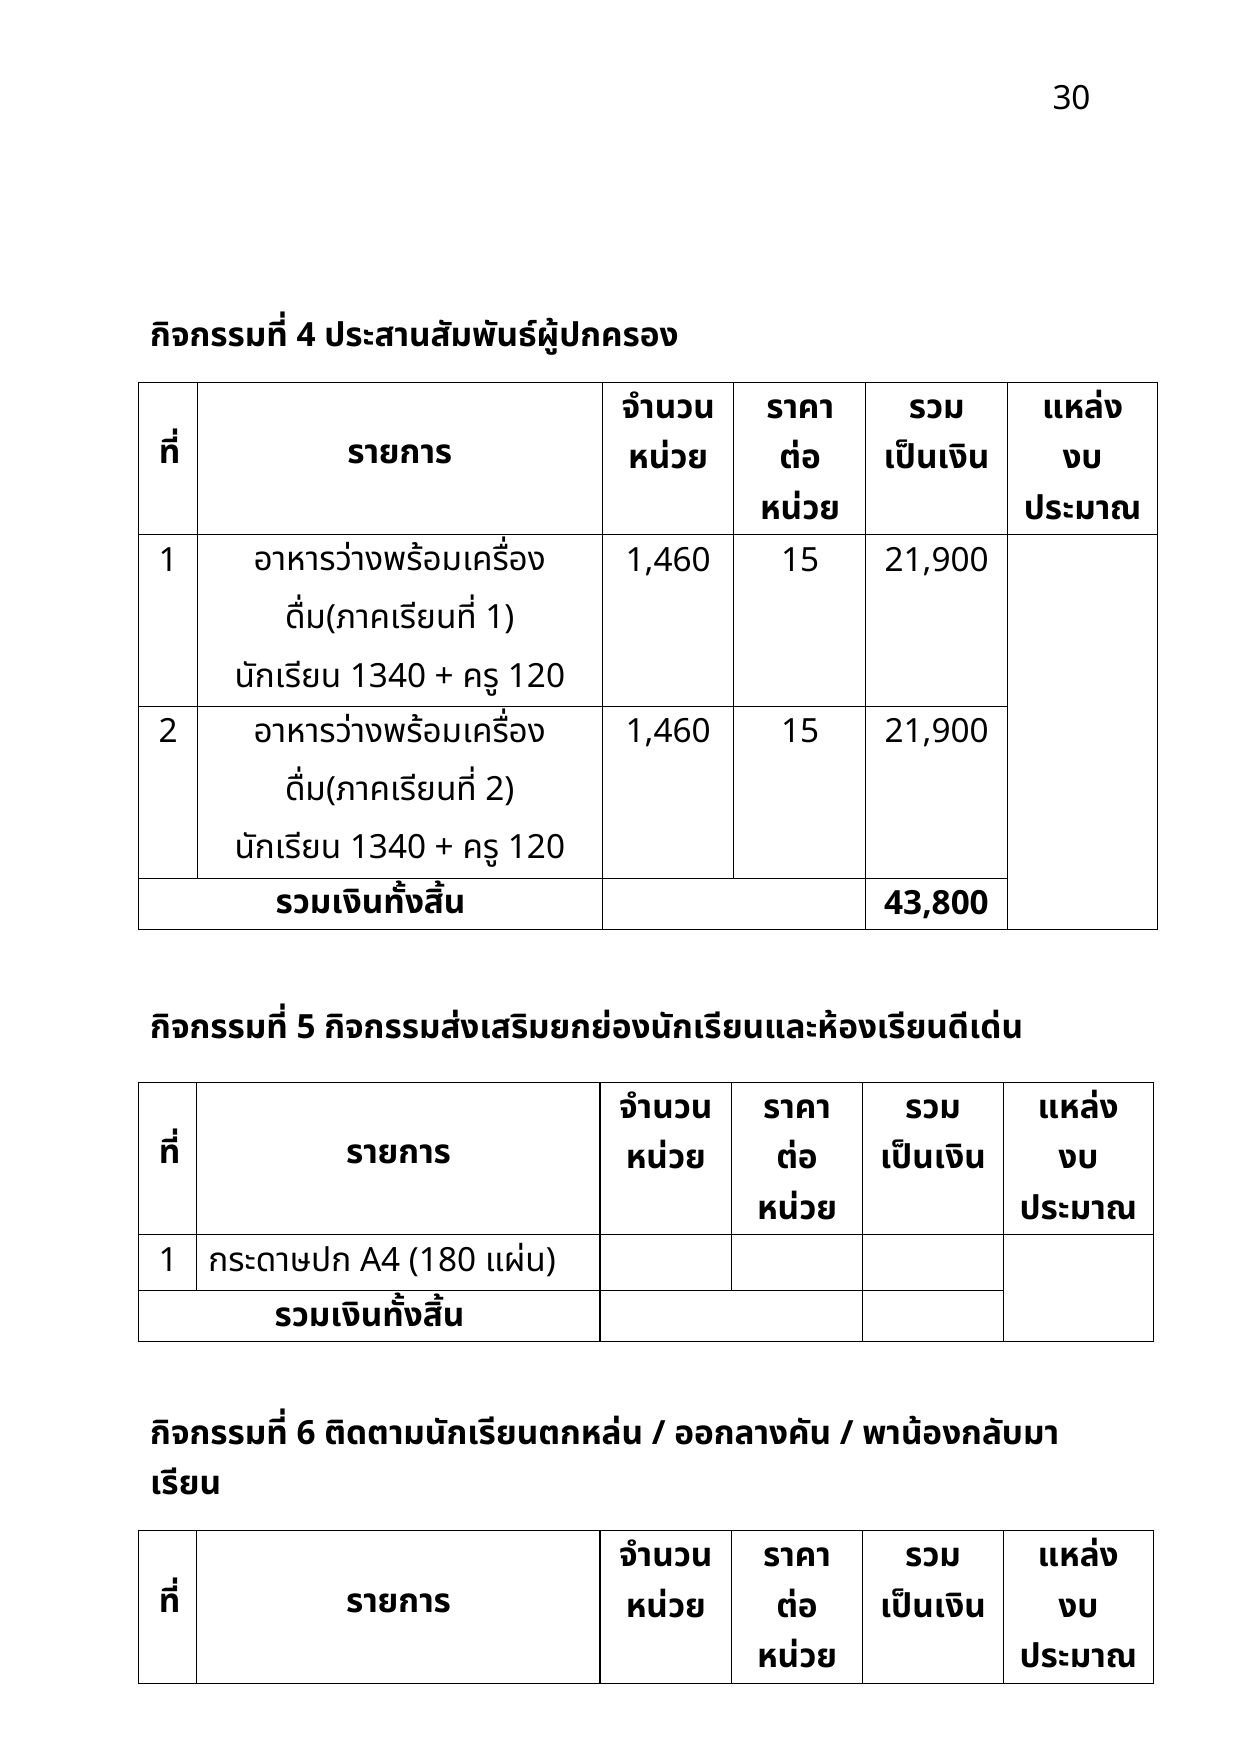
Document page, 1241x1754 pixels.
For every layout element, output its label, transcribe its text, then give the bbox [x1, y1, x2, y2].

table_cell อาหารว่างพร้อมเครื่องดื่ม(ภาคเรียนที่ 1) นักเรียน 1340 + ครู 120 [198, 535, 602, 706]
table_cell 2 [139, 707, 197, 877]
table_header ที่ [139, 383, 197, 534]
table_header แหล่ง งบประมาณ [1004, 1531, 1153, 1683]
table_cell 1,460 [603, 707, 733, 877]
table_cell [1008, 535, 1157, 929]
table_cell รวมเงินทั้งสิ้น [139, 879, 602, 929]
text กิจกรรมที่ 6 ติดตามนักเรียนตกหล่น / ออกลางคัน / พาน้องกลับมาเรียน [150, 1408, 1090, 1509]
table_cell 43,800 [866, 879, 1007, 929]
table_cell 15 [734, 535, 865, 706]
table_cell [863, 1235, 1003, 1290]
table_header รายการ [197, 1083, 599, 1234]
text กิจกรรมที่ 4 ประสานสัมพันธ์ผู้ปกครอง [150, 311, 1090, 361]
table_cell อาหารว่างพร้อมเครื่องดื่ม(ภาคเรียนที่ 2) นักเรียน 1340 + ครู 120 [198, 707, 602, 877]
table_header แหล่ง งบประมาณ [1004, 1083, 1153, 1234]
table_header จำนวน หน่วย [601, 1531, 731, 1683]
table_cell 1 [139, 535, 197, 706]
table_cell กระดาษปก A4 (180 แผ่น) [197, 1235, 599, 1290]
table_header จำนวน หน่วย [601, 1083, 731, 1234]
table_cell 15 [734, 707, 865, 877]
table_header แหล่ง งบประมาณ [1008, 383, 1157, 534]
table_cell รวมเงินทั้งสิ้น [139, 1291, 599, 1341]
table_header รวม เป็นเงิน [866, 383, 1007, 534]
table_header รายการ [197, 1531, 599, 1683]
table_cell 21,900 [866, 707, 1007, 877]
table_header ราคา ต่อหน่วย [734, 383, 865, 534]
table_header ที่ [139, 1531, 196, 1683]
table_header ราคา ต่อหน่วย [732, 1531, 862, 1683]
table_cell [732, 1235, 862, 1290]
text กิจกรรมที่ 5 กิจกรรมส่งเสริมยกย่องนักเรียนและห้องเรียนดีเด่น [150, 1003, 1090, 1054]
table_cell [863, 1291, 1003, 1341]
table_cell 1 [139, 1235, 196, 1290]
table_cell 1,460 [603, 535, 733, 706]
table_header จำนวน หน่วย [603, 383, 733, 534]
table_header ราคา ต่อหน่วย [732, 1083, 862, 1234]
table_header รวม เป็นเงิน [863, 1083, 1003, 1234]
table_cell [601, 1235, 731, 1290]
table_header รายการ [198, 383, 602, 534]
table_cell [603, 879, 865, 929]
table_header ที่ [139, 1083, 196, 1234]
table_cell [601, 1291, 862, 1341]
table_cell 21,900 [866, 535, 1007, 706]
table_cell [1004, 1235, 1153, 1341]
table_header รวม เป็นเงิน [863, 1531, 1003, 1683]
